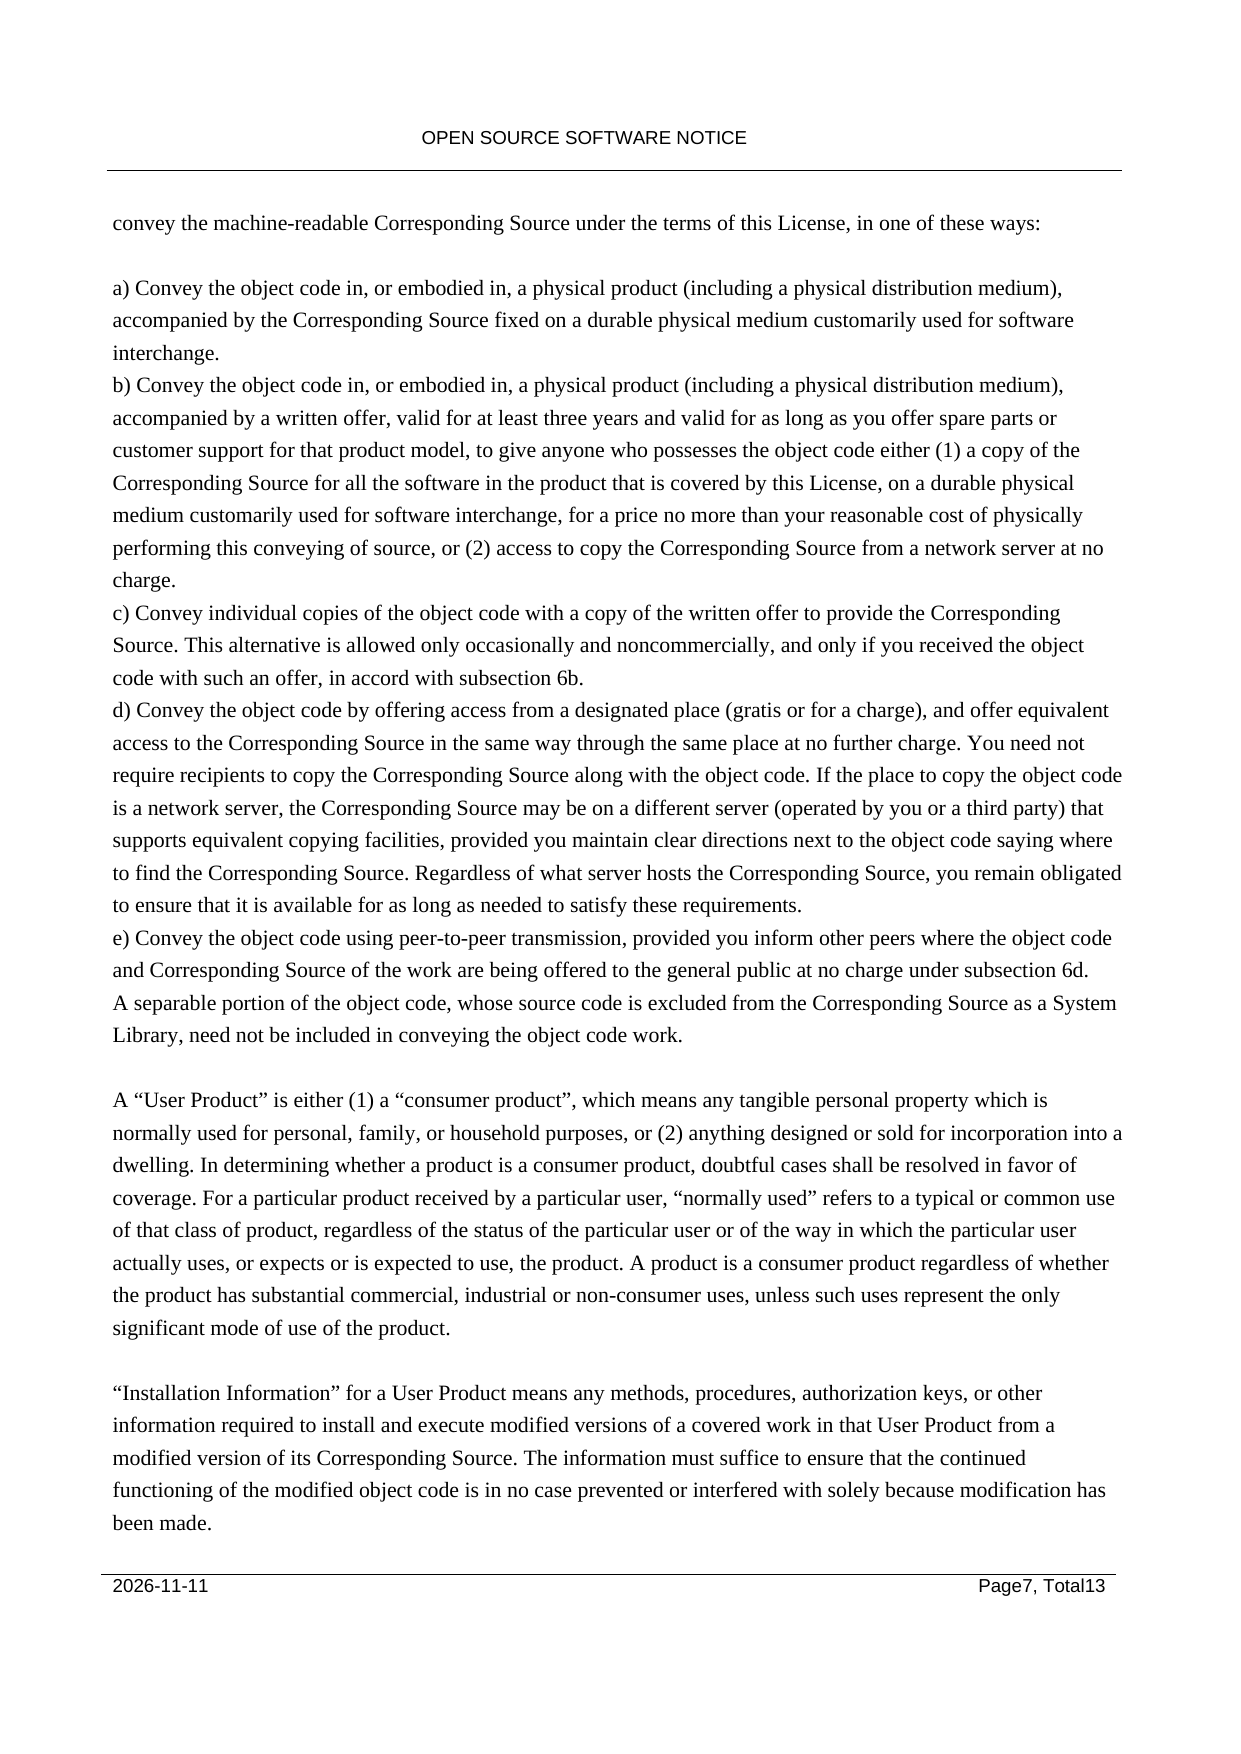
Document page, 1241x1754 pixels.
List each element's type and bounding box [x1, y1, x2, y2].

text [112, 206, 1128, 1539]
